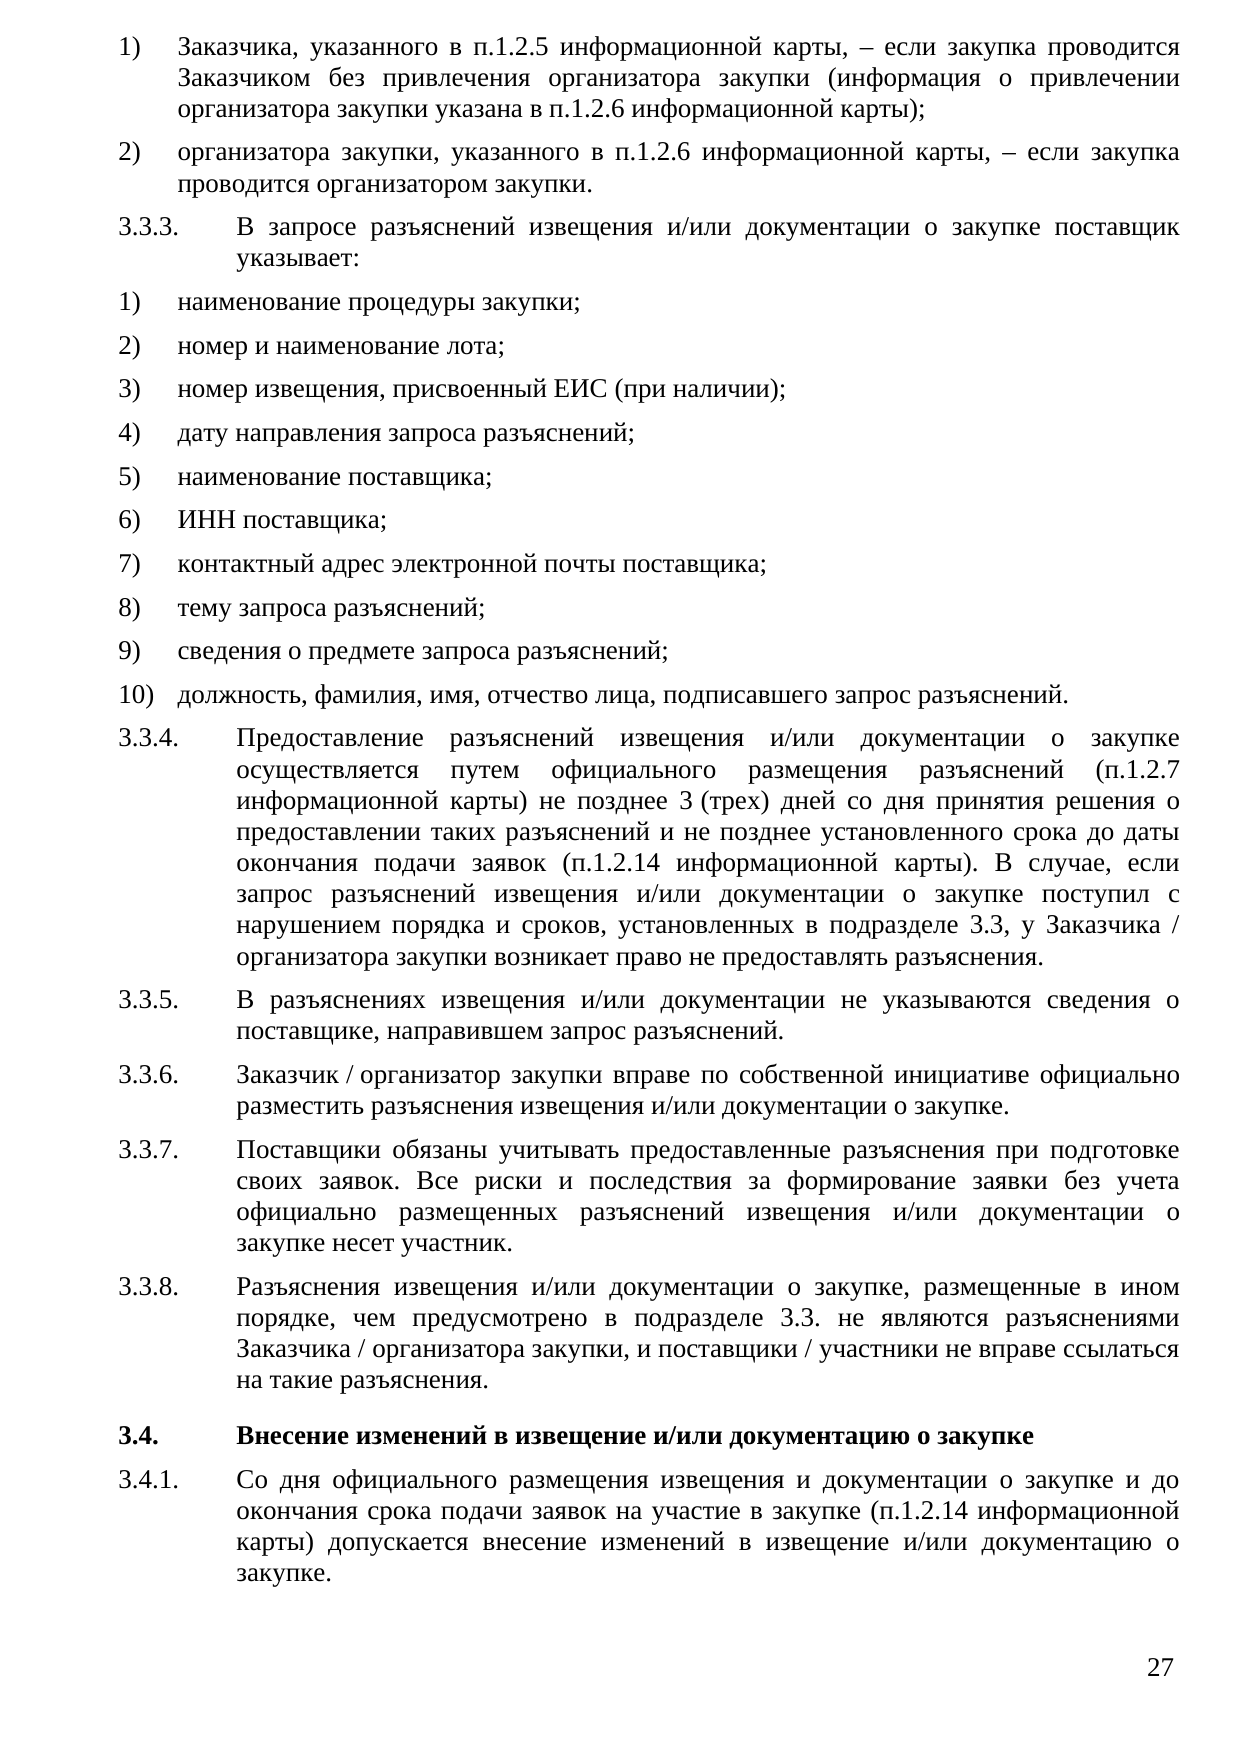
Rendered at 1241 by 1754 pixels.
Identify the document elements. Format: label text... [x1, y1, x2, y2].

text организатора закупки, указанного в п.1.2.6 информационной карты, – если закупка проводится организатором закупки. [118, 136, 1181, 198]
text дату направления запроса разъяснений; [118, 416, 1181, 447]
text должность, фамилия, имя, отчество лица, подписавшего запрос разъяснений. [118, 678, 1181, 709]
text контактный адрес электронной почты поставщика; [118, 547, 1181, 578]
text В разъяснениях извещения и/или документации не указываются сведения о поставщике, направившем запрос разъяснений. [118, 983, 1181, 1046]
text сведения о предмете запроса разъяснений; [118, 634, 1181, 665]
text Заказчик / организатор закупки вправе по собственной инициативе официально разместить разъяснения извещения и/или документации о закупке. [118, 1058, 1181, 1120]
text наименование поставщика; [118, 460, 1181, 491]
text номер извещения, присвоенный ЕИС (при наличии); [118, 372, 1181, 403]
text Предоставление разъяснений извещения и/или документации о закупке осуществляется путем официального размещения разъяснений (п.1.2.7 информационной карты) не позднее 3 (трех) дней со дня принятия решения о предоставлении таких разъяснений и не позднее установленного срока до даты окончания подачи заявок (п.1.2.14 информационной карты). В случае, если запрос разъяснений извещения и/или документации о закупке поступил с нарушением порядка и сроков, установленных в подразделе 3.3, у Заказчика / организатора закупки возникает право не предоставлять разъяснения. [118, 722, 1181, 971]
text Разъяснения извещения и/или документации о закупке, размещенные в ином порядке, чем предусмотрено в подразделе 3.3. не являются разъяснениями Заказчика / организатора закупки, и поставщики / участники не вправе ссылаться на такие разъяснения. [118, 1270, 1181, 1394]
text В запросе разъяснений извещения и/или документации о закупке поставщик указывает: [118, 210, 1181, 273]
text Со дня официального размещения извещения и документации о закупке и до окончания срока подачи заявок на участие в закупке (п.1.2.14 информационной карты) допускается внесение изменений в извещение и/или документацию о закупке. [118, 1463, 1181, 1588]
text Заказчика, указанного в п.1.2.5 информационной карты, – если закупка проводится Заказчиком без привлечения организатора закупки (информация о привлечении организатора закупки указана в п.1.2.6 информационной карты); [118, 29, 1181, 123]
text номер и наименование лота; [118, 329, 1181, 360]
text Внесение изменений в извещение и/или документацию о закупке [118, 1419, 1181, 1451]
text ИНН поставщика; [118, 503, 1181, 534]
text наименование процедуры закупки; [118, 285, 1181, 316]
text тему запроса разъяснений; [118, 591, 1181, 622]
text Поставщики обязаны учитывать предоставленные разъяснения при подготовке своих заявок. Все риски и последствия за формирование заявки без учета официально размещенных разъяснений извещения и/или документации о закупке несет участник. [118, 1133, 1181, 1257]
